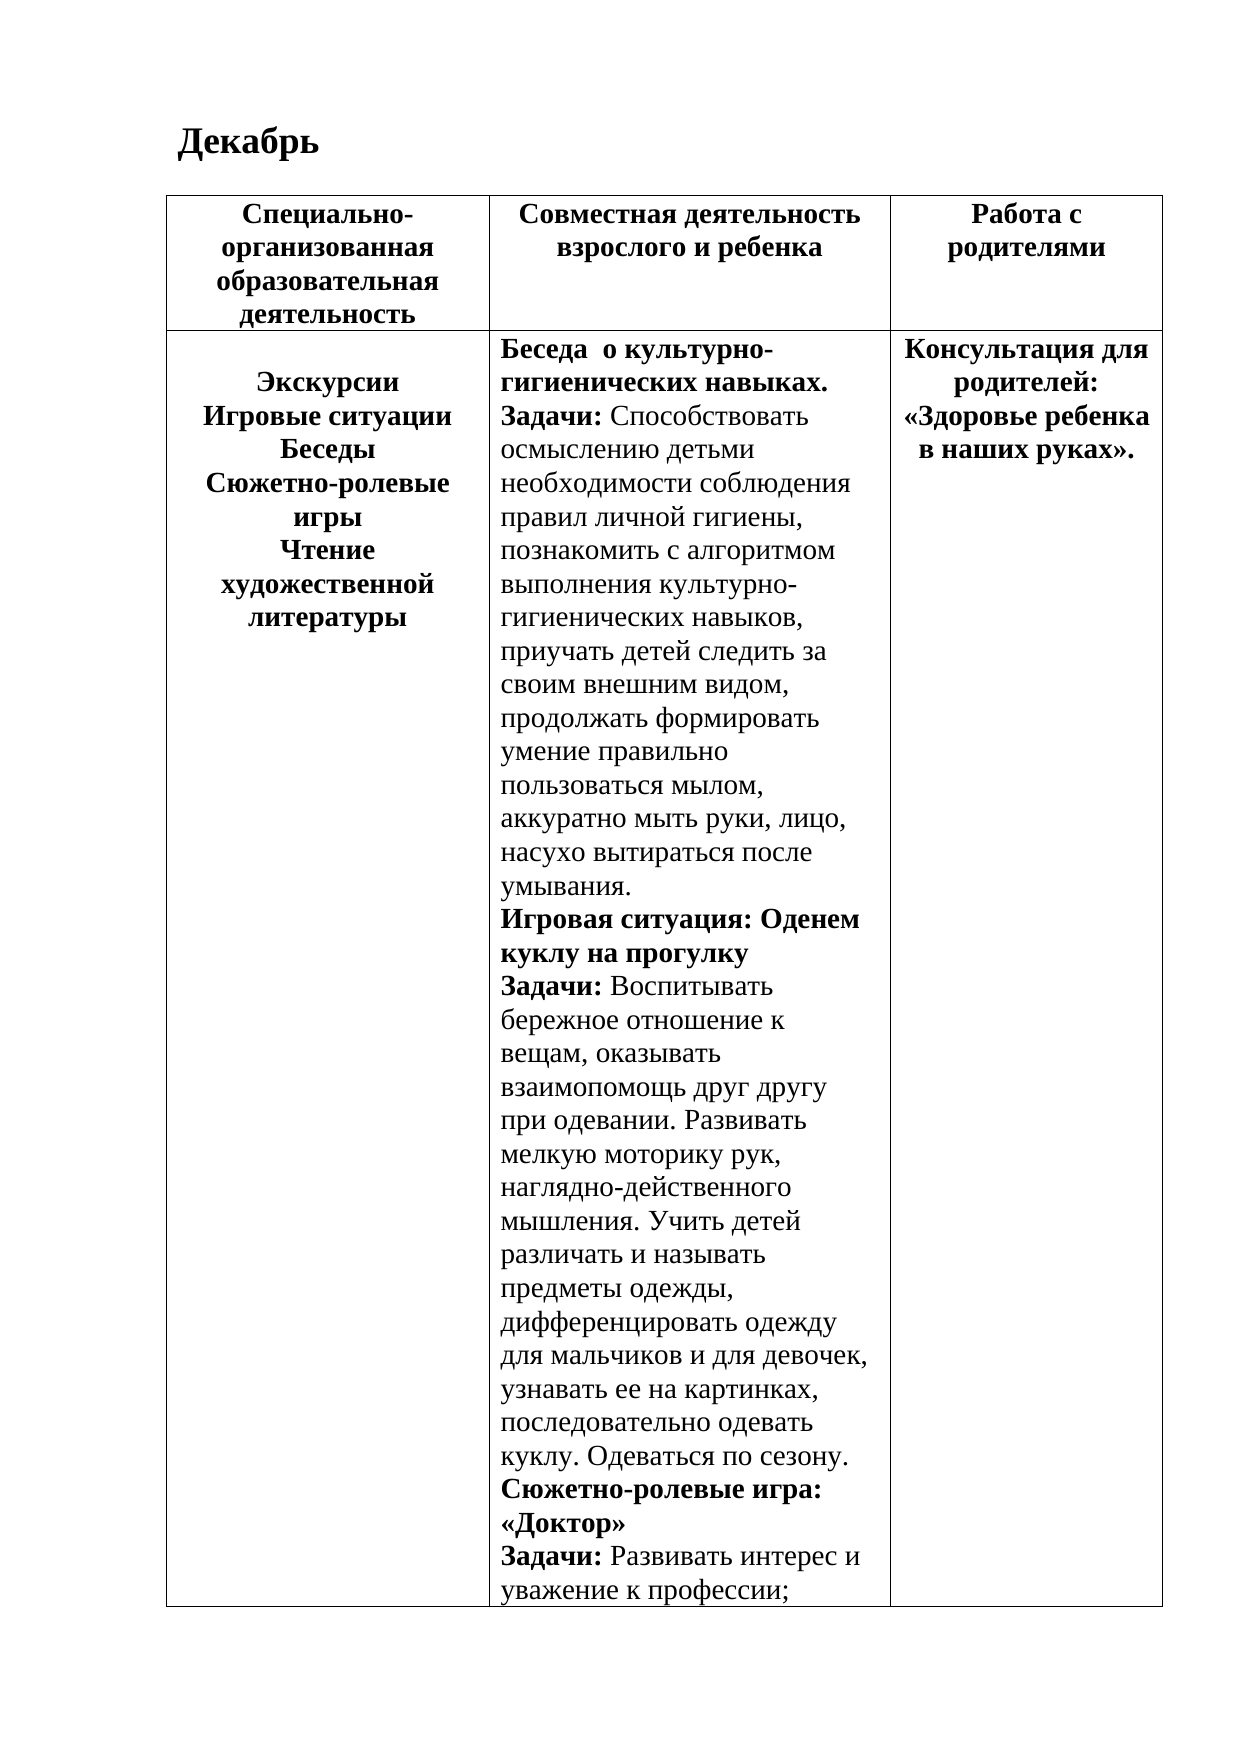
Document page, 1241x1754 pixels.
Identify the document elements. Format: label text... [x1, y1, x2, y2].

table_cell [891, 331, 1162, 1606]
text Декабрь [177, 118, 1152, 161]
table_header Специально-организованная образовательная деятельность [167, 196, 489, 330]
table_header Работа с родителями [891, 196, 1162, 330]
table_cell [490, 331, 890, 1606]
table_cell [167, 331, 489, 1606]
table_header Совместная деятельность взрослого и ребенка [490, 196, 890, 330]
